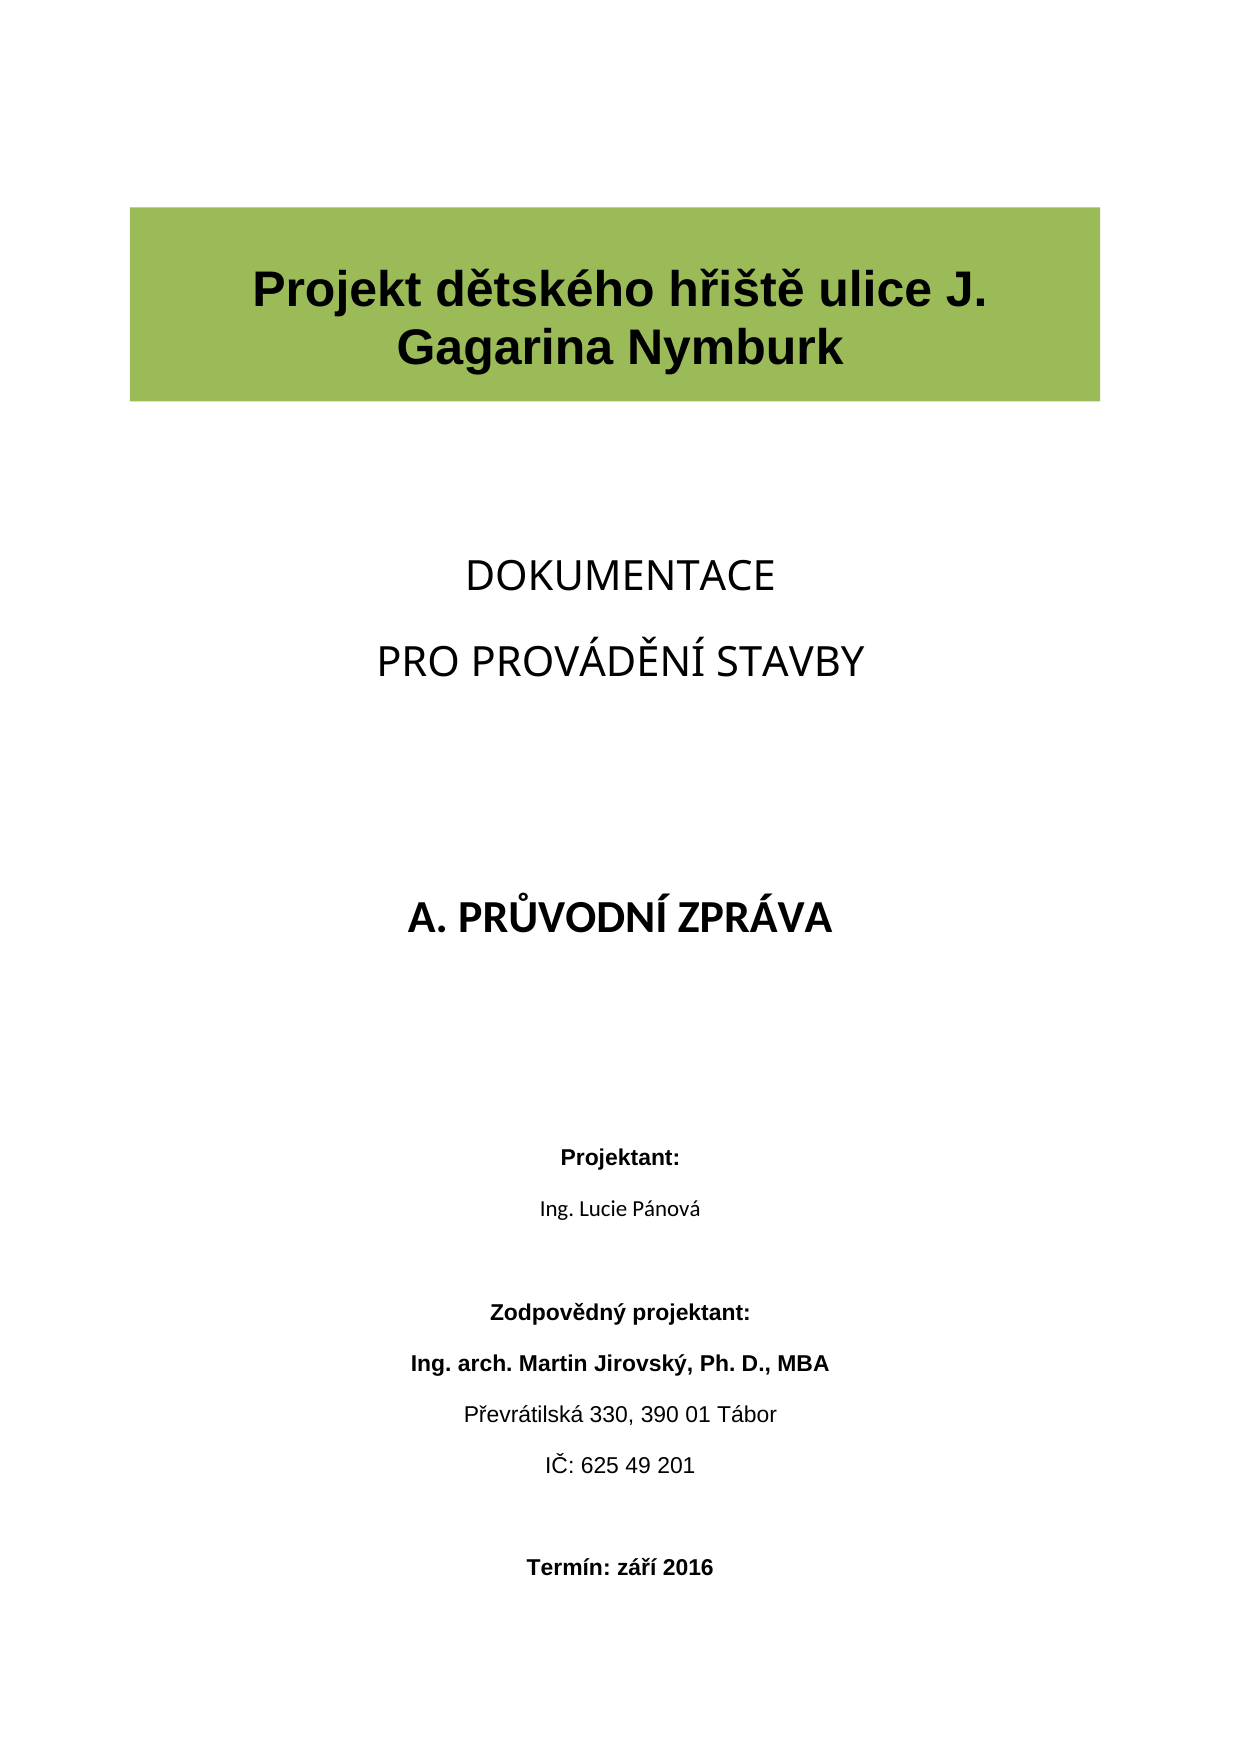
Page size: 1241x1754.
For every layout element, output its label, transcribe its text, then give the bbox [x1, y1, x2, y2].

text Zodpovědný projektant: [148, 1298, 1093, 1325]
text DOKUMENTACE [148, 546, 1093, 603]
text IČ: 625 49 201 [148, 1452, 1093, 1478]
text PRO PROVÁDĚNÍ STAVBY [148, 632, 1093, 689]
text Termín: září 2016 [148, 1554, 1093, 1580]
text Ing. Lucie Pánová [148, 1194, 1093, 1222]
text Projektant: [148, 1143, 1093, 1170]
text A. PRŮVODNÍ ZPRÁVA [148, 888, 1093, 944]
text Projekt dětského hřiště ulice J. Gagarina Nymburk [148, 260, 1093, 375]
text Převrátilská 330, 390 01 Tábor [148, 1401, 1093, 1427]
text Ing. arch. Martin Jirovský, Ph. D., MBA [148, 1349, 1093, 1376]
